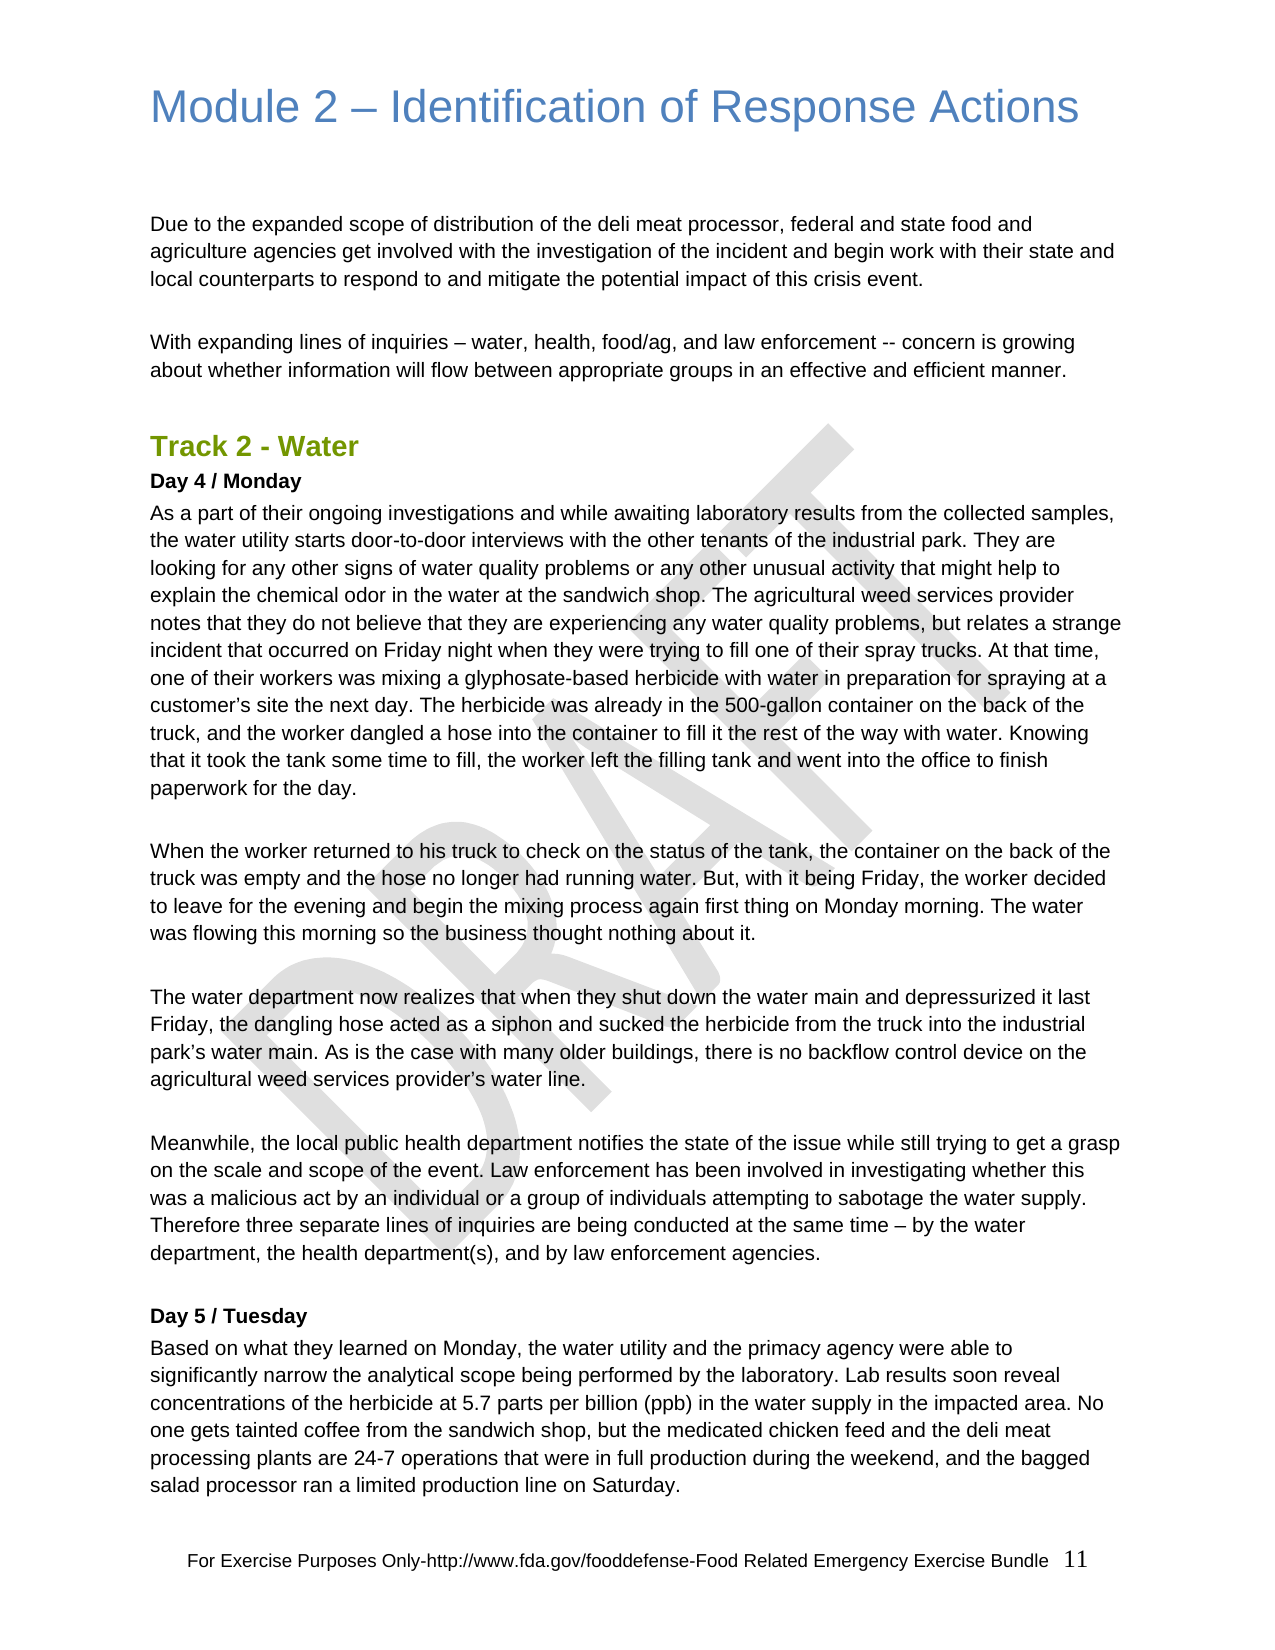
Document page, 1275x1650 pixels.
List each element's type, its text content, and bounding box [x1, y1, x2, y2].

text The water department now realizes that when they shut down the water main and depressurized it last Friday, the dangling hose acted as a siphon and sucked the herbicide from the truck into the industrial park’s water main. As is the case with many older buildings, there is no backflow control device on the agricultural weed services provider’s water line. [150, 984, 1125, 1091]
text Due to the expanded scope of distribution of the deli meat processor, federal and state food and agriculture agencies get involved with the investigation of the incident and begin work with their state and local counterparts to respond to and mitigate the potential impact of this crisis event. [150, 212, 1125, 291]
text As a part of their ongoing investigations and while awaiting laboratory results from the collected samples, the water utility starts door-to-door interviews with the other tenants of the industrial park. They are looking for any other signs of water quality problems or any other unusual activity that might help to explain the chemical odor in the water at the sandwich shop. The agricultural weed services provider notes that they do not believe that they are experiencing any water quality problems, but relates a strange incident that occurred on Friday night when they were trying to fill one of their spray trucks. At that time, one of their workers was mixing a glyphosate-based herbicide with water in preparation for spraying at a customer’s site the next day. The herbicide was already in the 500-gallon container on the back of the truck, and the worker dangled a hose into the container to fill it the rest of the way with water. Knowing that it took the tank some time to fill, the worker left the filling tank and went into the office to finish paperwork for the day. [150, 500, 1125, 799]
text Based on what they learned on Monday, the water utility and the primacy agency were able to significantly narrow the analytical scope being performed by the laboratory. Lab results soon reveal concentrations of the herbicide at 5.7 parts per billion (ppb) in the water supply in the impacted area. No one gets tainted coffee from the sandwich shop, but the medicated chicken feed and the deli meat processing plants are 24-7 operations that were in full production during the weekend, and the bagged salad processor ran a limited production line on Saturday. [150, 1335, 1125, 1497]
text Day 5 / Tuesday [150, 1304, 1125, 1328]
text When the worker returned to his truck to check on the status of the tank, the container on the back of the truck was empty and the hose no longer had running water. But, with it being Friday, the worker decided to leave for the evening and begin the mixing process again first thing on Monday morning. The water was flowing this morning so the business thought nothing about it. [150, 839, 1125, 945]
text With expanding lines of inquiries – water, health, food/ag, and law enforcement -- concern is growing about whether information will flow between appropriate groups in an effective and efficient manner. [150, 330, 1125, 381]
text Day 4 / Monday [150, 469, 1125, 493]
text Meanwhile, the local public health department notifies the state of the issue while still trying to get a grasp on the scale and scope of the event. Law enforcement has been involved in investigating whether this was a malicious act by an individual or a group of individuals attempting to sabotage the water supply. Therefore three separate lines of inquiries are being conducted at the same time – by the water department, the health department(s), and by law enforcement agencies. [150, 1130, 1125, 1264]
subtitle Track 2 - Water [150, 429, 1125, 462]
